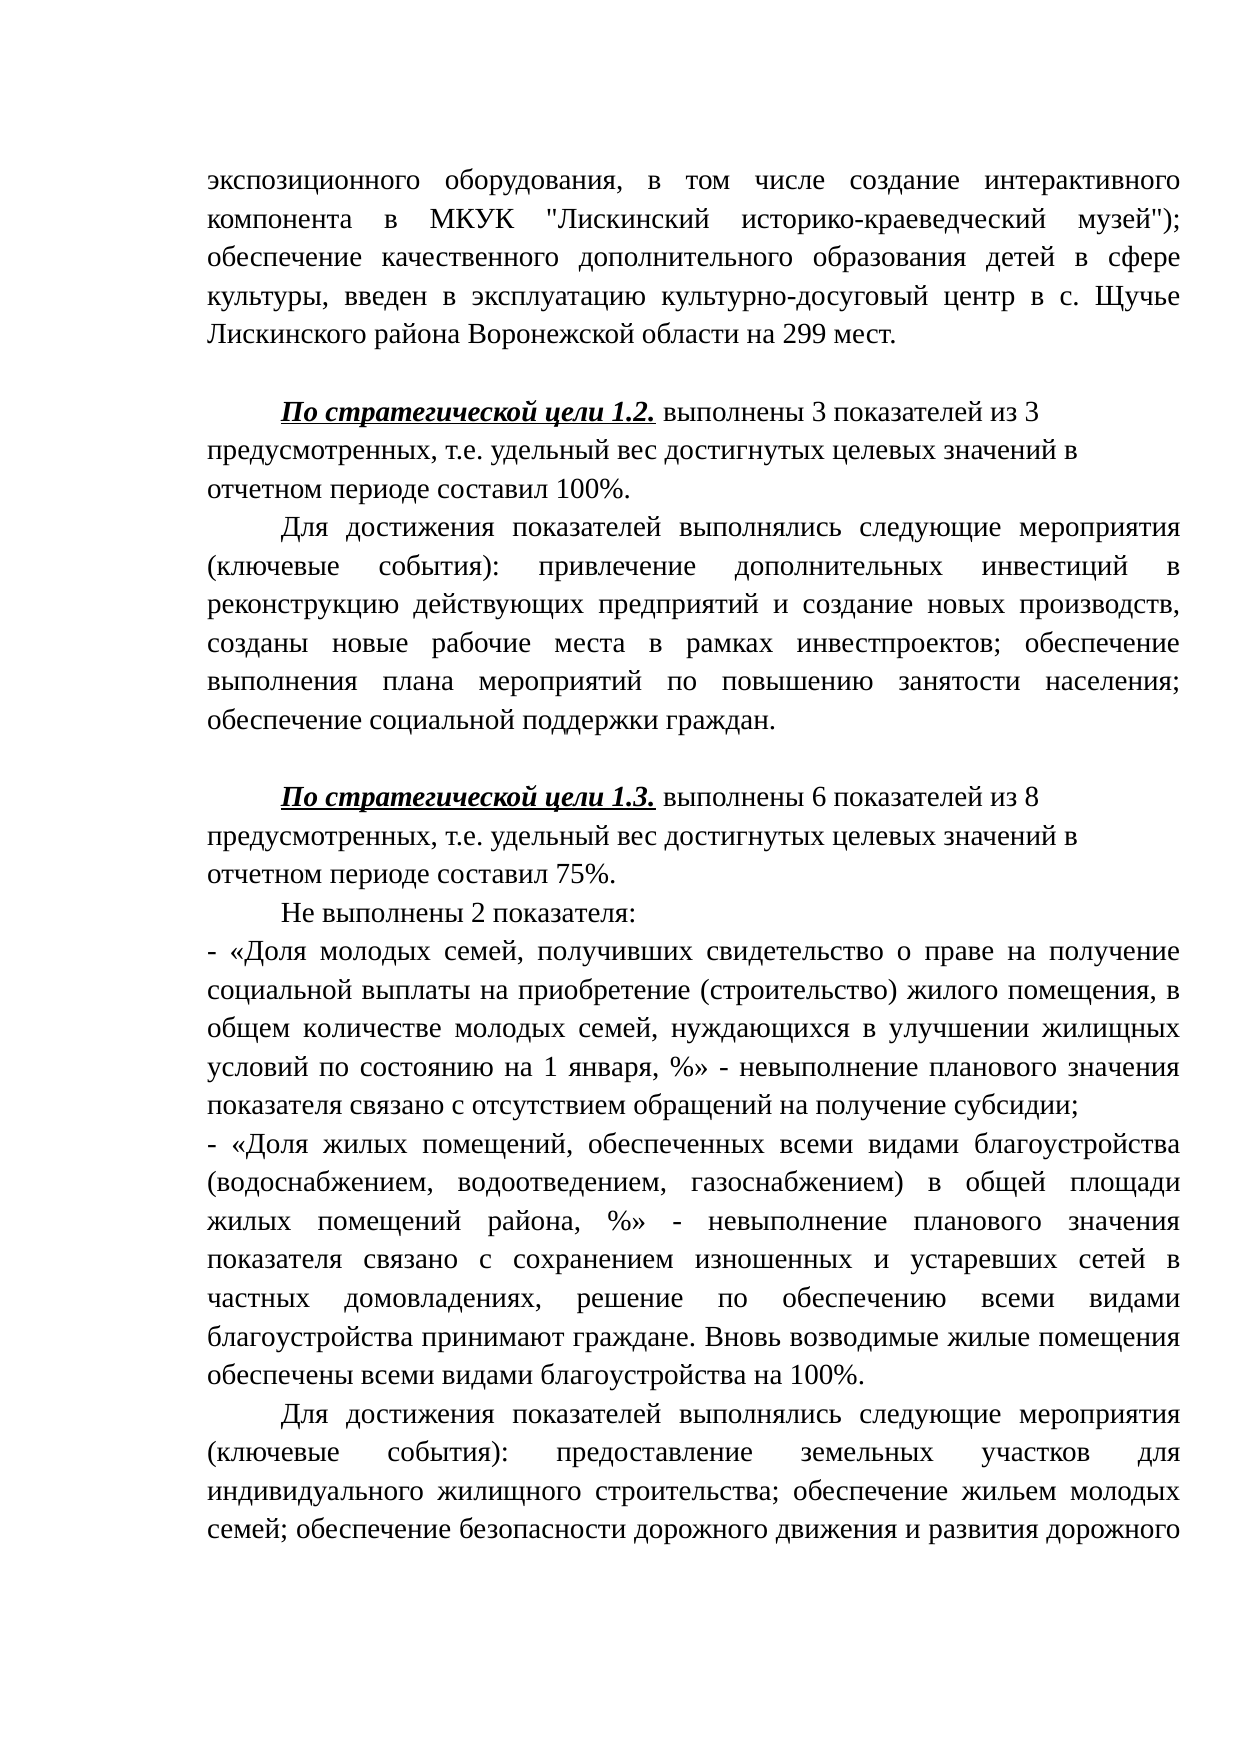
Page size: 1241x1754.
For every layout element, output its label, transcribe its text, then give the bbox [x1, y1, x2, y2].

text - «Доля жилых помещений, обеспеченных всеми видами благоустройства (водоснабжением, водоотведением, газоснабжением) в общей площади жилых помещений района, %» - невыполнение планового значения показателя связано с сохранением изношенных и устаревших сетей в частных домовладениях, решение по обеспечению всеми видами благоустройства принимают граждане. Вновь возводимые жилые помещения обеспечены всеми видами благоустройства на 100%. [207, 1126, 1181, 1391]
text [207, 1396, 1181, 1545]
text Для достижения показателей выполнялись следующие мероприятия (ключевые события): привлечение дополнительных инвестиций в реконструкцию действующих предприятий и создание новых производств, созданы новые рабочие места в рамках инвестпроектов; обеспечение выполнения плана мероприятий по повышению занятости населения; обеспечение социальной поддержки граждан. [207, 509, 1181, 736]
text Не выполнены 2 показателя: [207, 895, 1181, 928]
text По стратегической цели 1.2. выполнены 3 показателей из 3 предусмотренных, т.е. удельный вес достигнутых целевых значений в отчетном периоде составил 100%. [207, 394, 1181, 504]
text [207, 162, 1181, 350]
text По стратегической цели 1.3. выполнены 6 показателей из 8 предусмотренных, т.е. удельный вес достигнутых целевых значений в отчетном периоде составил 75%. [207, 779, 1181, 890]
text - «Доля молодых семей, получивших свидетельство о праве на получение социальной выплаты на приобретение (строительство) жилого помещения, в общем количестве молодых семей, нуждающихся в улучшении жилищных условий по состоянию на 1 января, %» - невыполнение планового значения показателя связано с отсутствием обращений на получение субсидии; [207, 933, 1181, 1121]
